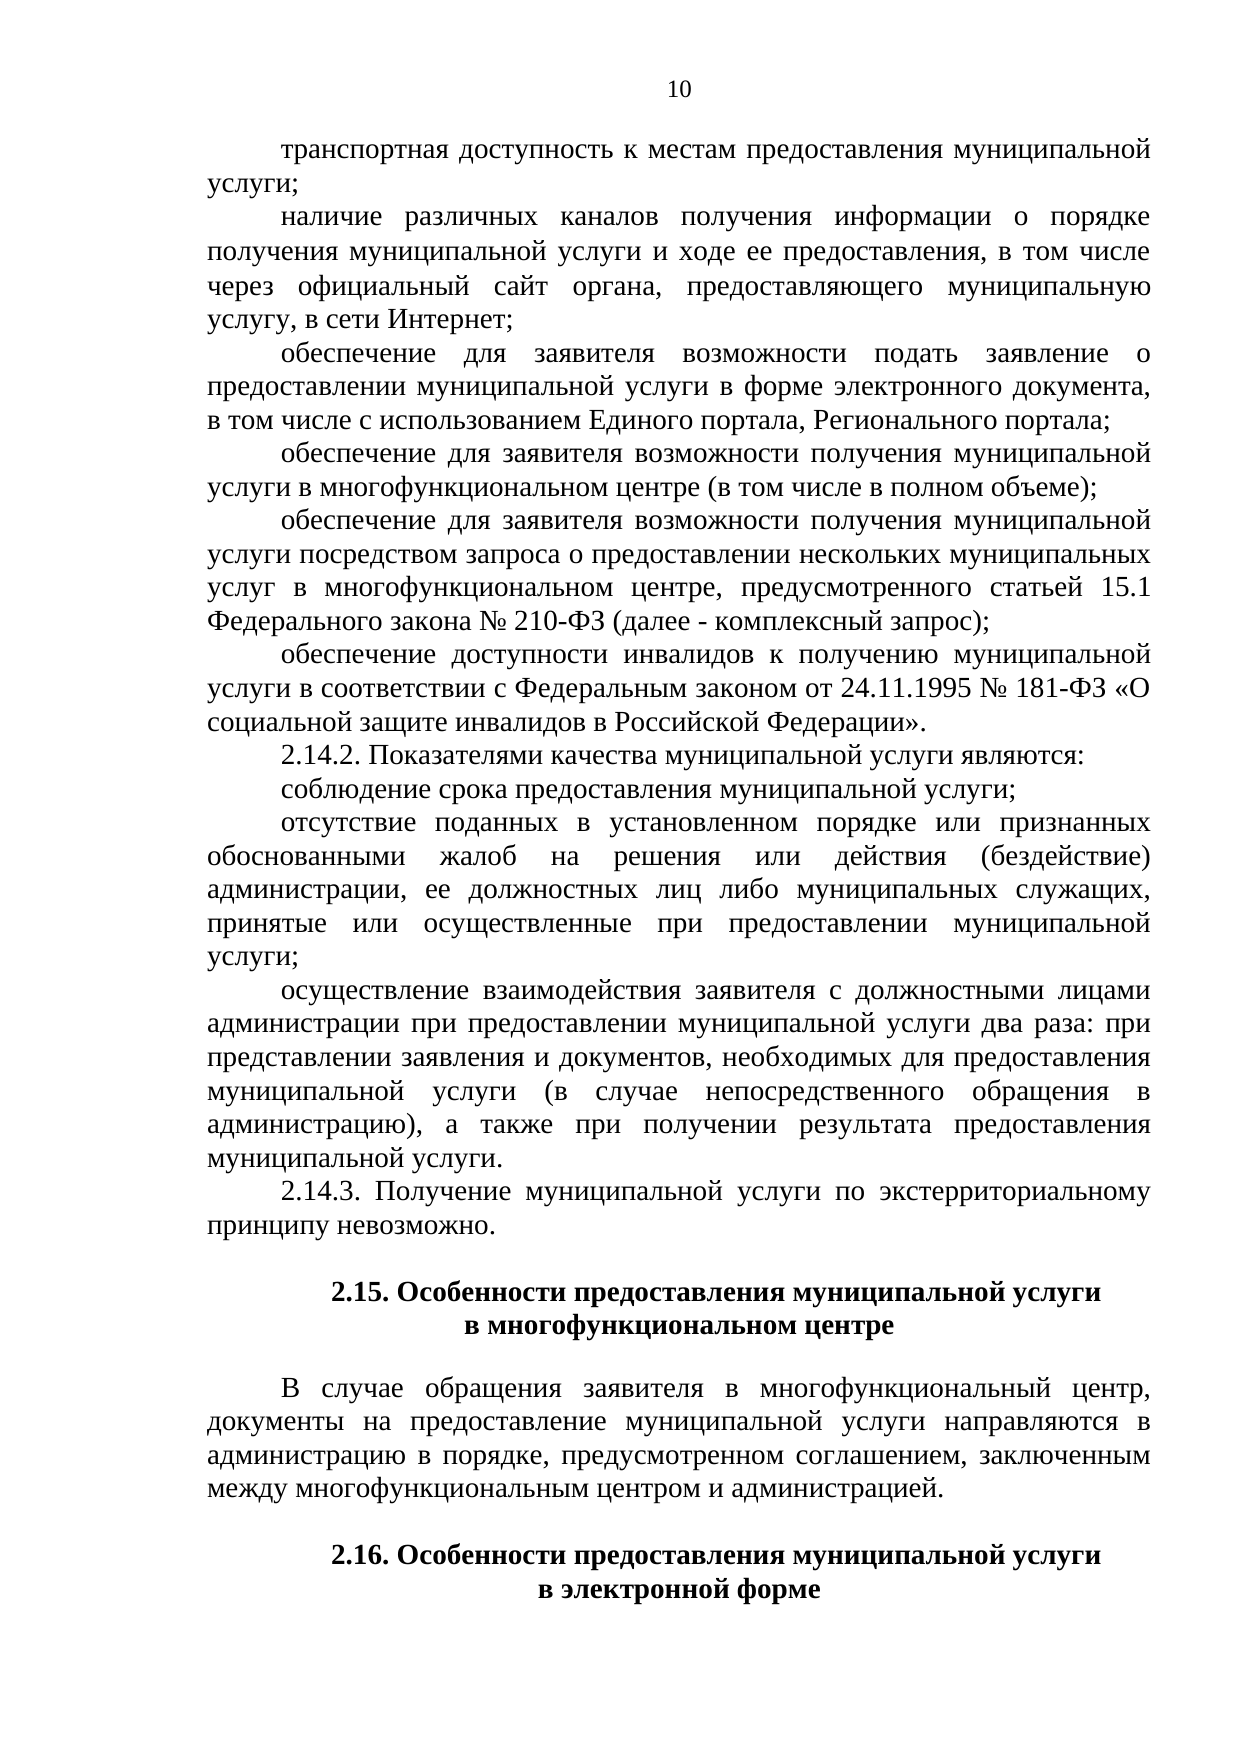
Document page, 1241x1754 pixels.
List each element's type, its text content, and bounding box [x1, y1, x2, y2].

text наличие различных каналов получения информации о порядке получения муниципальной услуги и ходе ее предоставления, в том числе через официальный сайт органа, предоставляющего муниципальную услугу, в сети Интернет; [207, 198, 1152, 335]
text 2.14.3. Получение муниципальной услуги по экстерриториальному принципу невозможно. [207, 1173, 1152, 1240]
text обеспечение для заявителя возможности получения муниципальной услуги в многофункциональном центре (в том числе в полном объеме); [207, 435, 1152, 502]
text обеспечение для заявителя возможности получения муниципальной услуги посредством запроса о предоставлении нескольких муниципальных услуг в многофункциональном центре, предусмотренного статьей 15.1 Федерального закона № 210-ФЗ (далее - комплексный запрос); [207, 502, 1152, 637]
text осуществление взаимодействия заявителя с должностными лицами администрации при предоставлении муниципальной услуги два раза: при представлении заявления и документов, необходимых для предоставления муниципальной услуги (в случае непосредственного обращения в администрацию), а также при получении результата предоставления муниципальной услуги. [207, 972, 1152, 1173]
text обеспечение доступности инвалидов к получению муниципальной услуги в соответствии с Федеральным законом от 24.11.1995 № 181-ФЗ «О социальной защите инвалидов в Российской Федерации». [207, 637, 1152, 737]
text соблюдение срока предоставления муниципальной услуги; [207, 771, 1152, 804]
text обеспечение для заявителя возможности подать заявление о предоставлении муниципальной услуги в форме электронного документа, в том числе с использованием Единого портала, Регионального портала; [207, 335, 1152, 435]
subtitle 2.16. Особенности предоставления муниципальной услуги в электронной форме [207, 1537, 1152, 1604]
text транспортная доступность к местам предоставления муниципальной услуги; [207, 131, 1152, 198]
text отсутствие поданных в установленном порядке или признанных обоснованными жалоб на решения или действия (бездействие) администрации, ее должностных лиц либо муниципальных служащих, принятые или осуществленные при предоставлении муниципальной услуги; [207, 804, 1152, 972]
text В случае обращения заявителя в многофункциональный центр, документы на предоставление муниципальной услуги направляются в администрацию в порядке, предусмотренном соглашением, заключенным между многофункциональным центром и администрацией. [207, 1370, 1152, 1504]
subtitle 2.15. Особенности предоставления муниципальной услуги в многофункциональном центре [207, 1274, 1152, 1341]
text 2.14.2. Показателями качества муниципальной услуги являются: [207, 737, 1152, 771]
